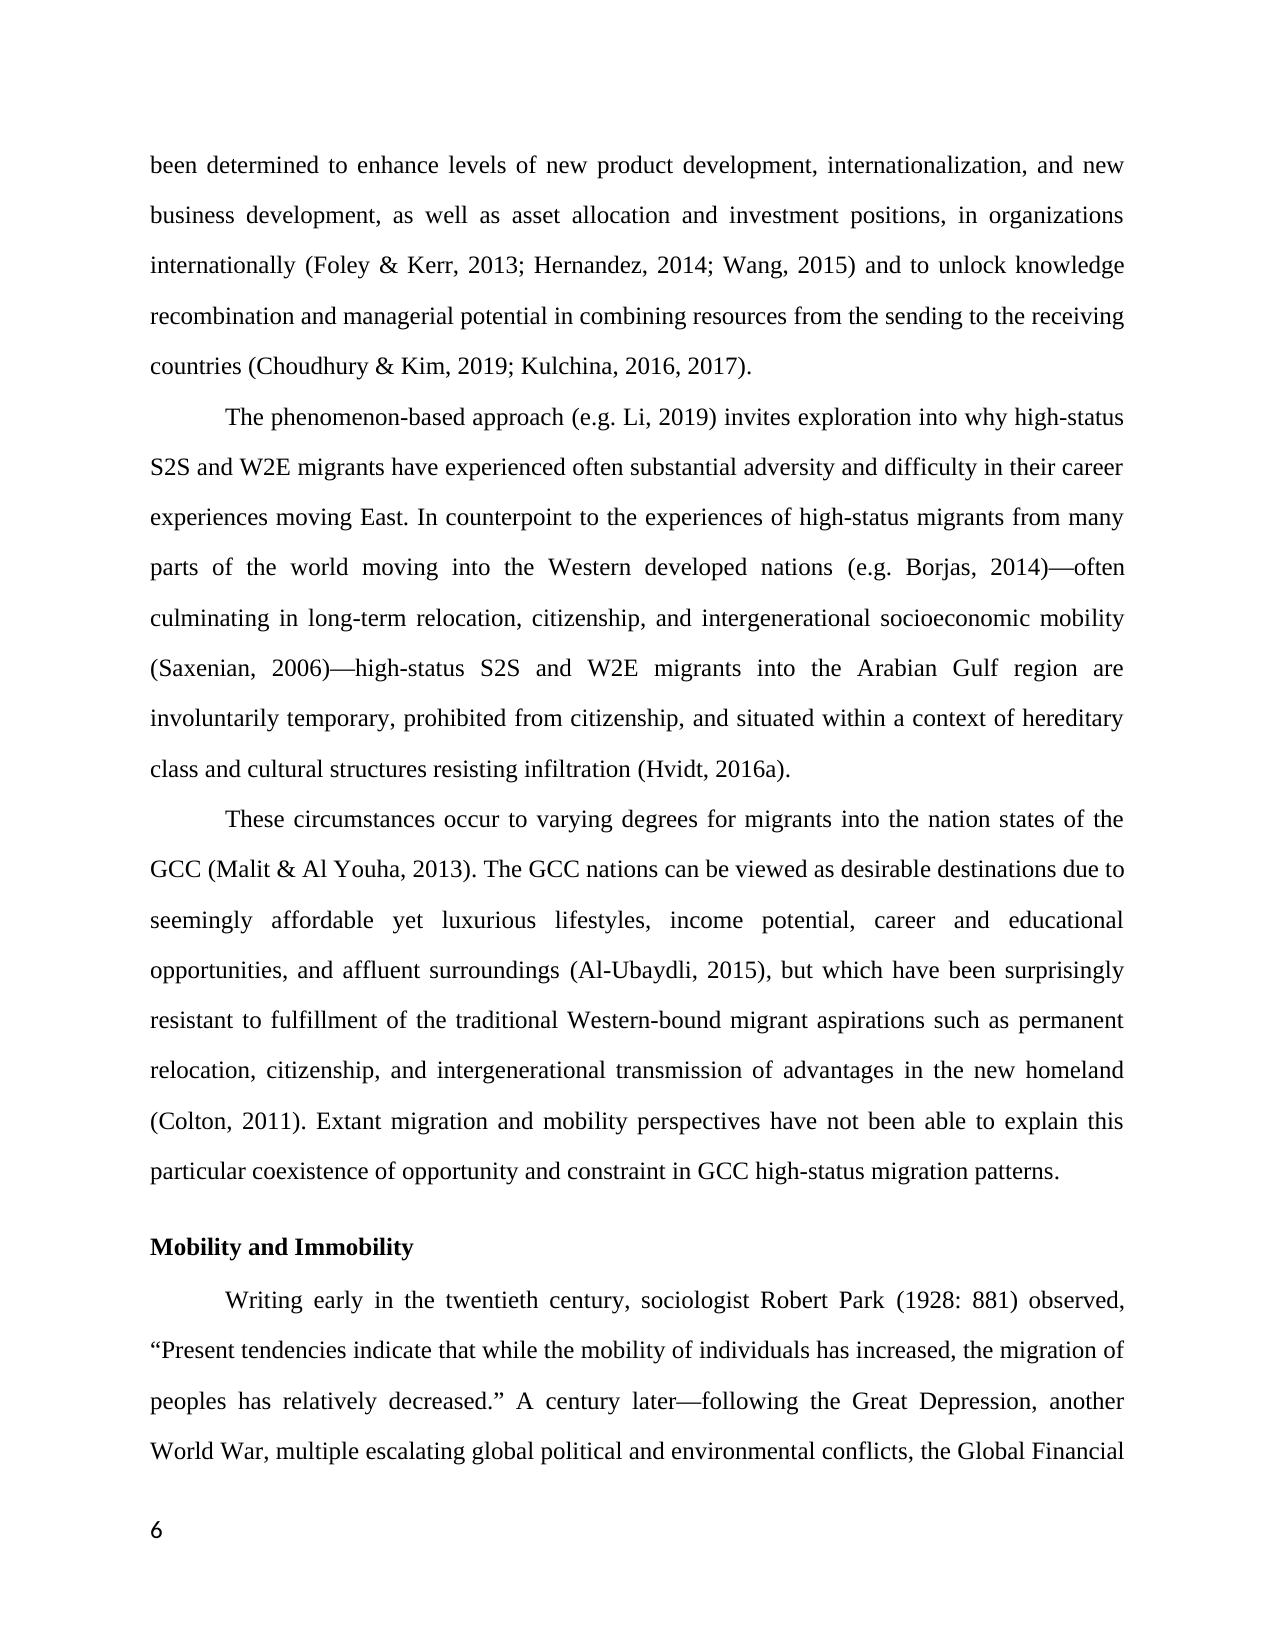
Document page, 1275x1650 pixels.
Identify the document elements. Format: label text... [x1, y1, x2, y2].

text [150, 150, 1125, 380]
text The phenomenon-based approach (e.g. Li, 2019) invites exploration into why high-status S2S and W2E migrants have experienced often substantial adversity and difficulty in their career experiences moving East. In counterpoint to the experiences of high-status migrants from many parts of the world moving into the Western developed nations (e.g. Borjas, 2014)—often culminating in long-term relocation, citizenship, and intergenerational socioeconomic mobility (Saxenian, 2006)—high-status S2S and W2E migrants into the Arabian Gulf region are involuntarily temporary, prohibited from citizenship, and situated within a context of hereditary class and cultural structures resisting infiltration (Hvidt, 2016a). [150, 402, 1125, 782]
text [150, 1285, 1125, 1465]
subtitle Mobility and Immobility [150, 1232, 1125, 1260]
text These circumstances occur to varying degrees for migrants into the nation states of the GCC (Malit & Al Youha, 2013). The GCC nations can be viewed as desirable destinations due to seemingly affordable yet luxurious lifestyles, income potential, career and educational opportunities, and affluent surroundings (Al-Ubaydli, 2015), but which have been surprisingly resistant to fulfillment of the traditional Western-bound migrant aspirations such as permanent relocation, citizenship, and intergenerational transmission of advantages in the new homeland (Colton, 2011). Extant migration and mobility perspectives have not been able to explain this particular coexistence of opportunity and constraint in GCC high-status migration patterns. [150, 804, 1125, 1185]
